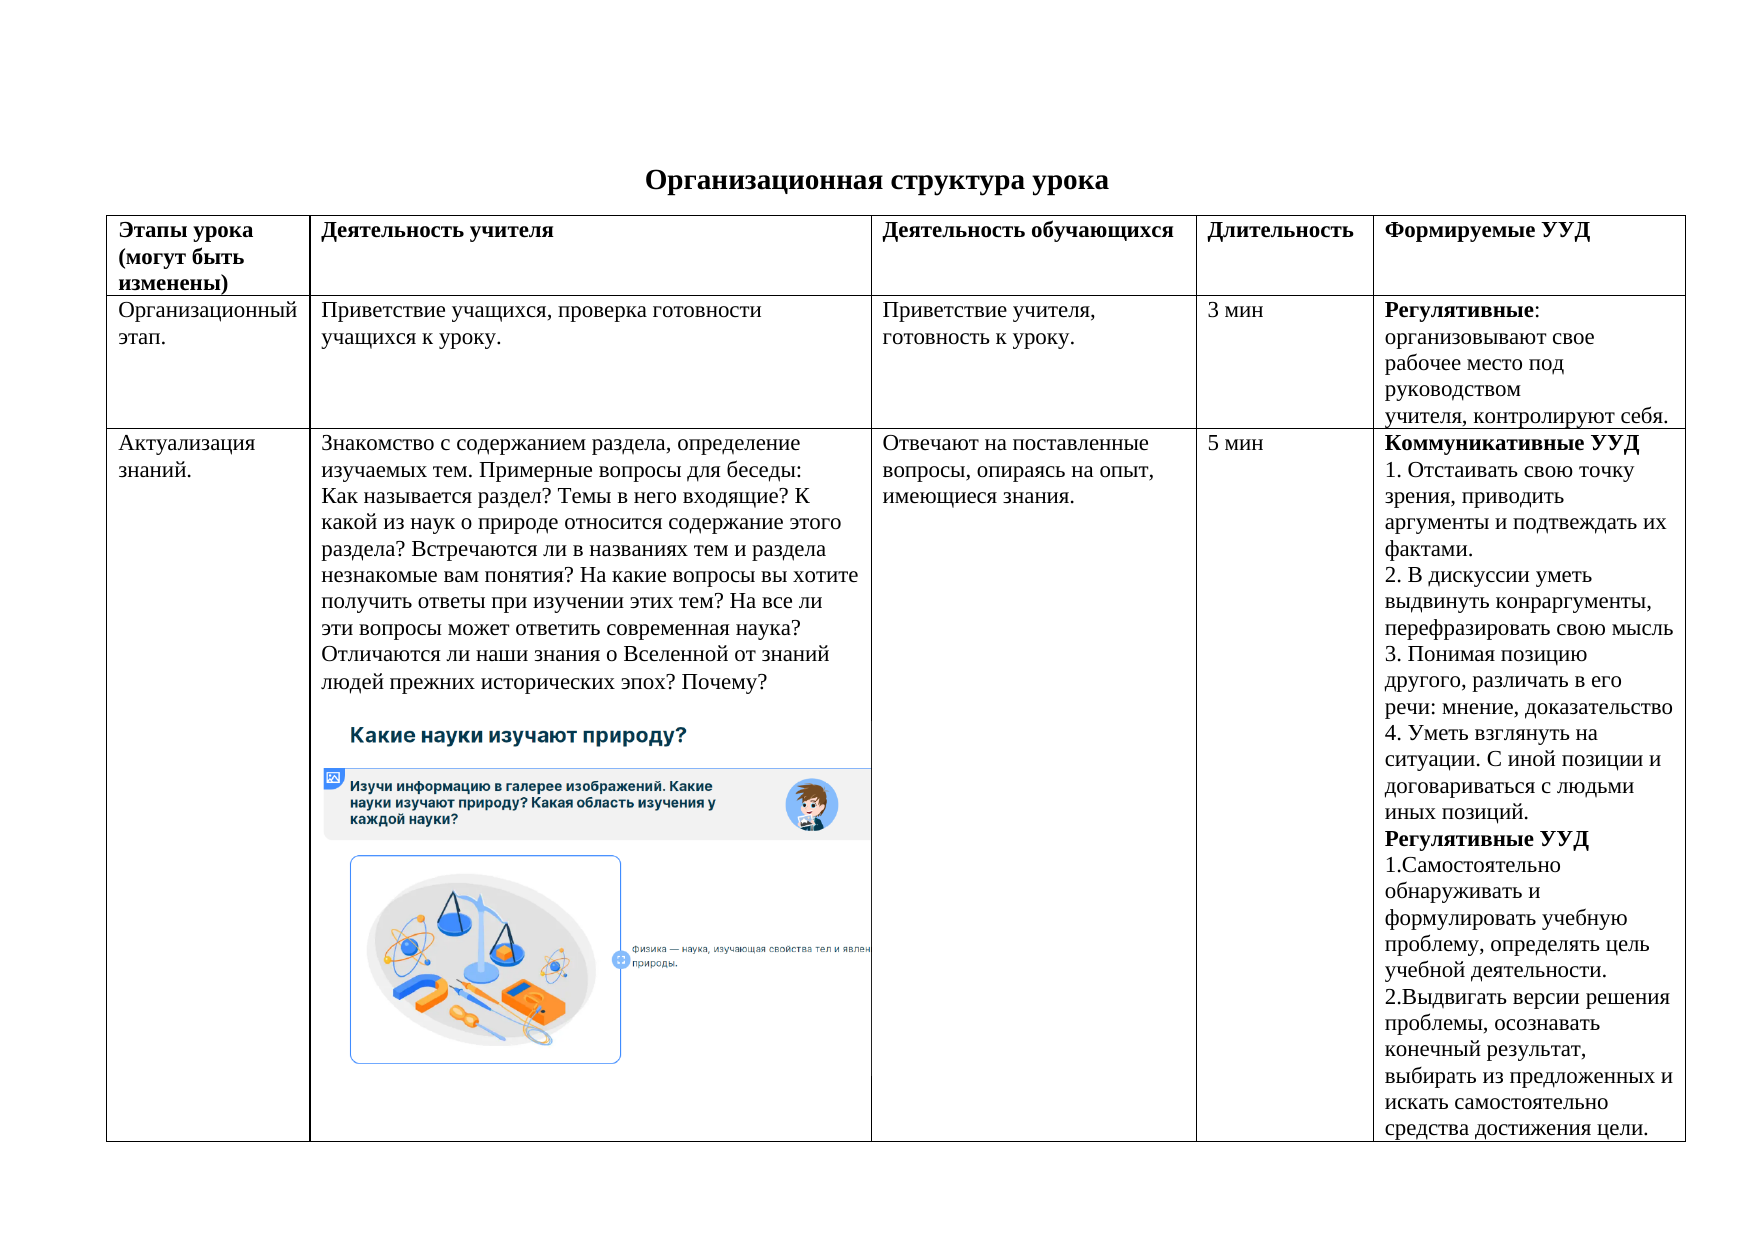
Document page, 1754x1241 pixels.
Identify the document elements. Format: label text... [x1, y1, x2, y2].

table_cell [311, 429, 871, 1141]
table_cell Приветствие учителя, готовность к уроку. [872, 296, 1196, 428]
table_header Деятельность обучающихся [872, 216, 1196, 295]
table_cell Регулятивные: организовывают свое рабочее место под руководством учителя, контролируют себя. [1374, 296, 1685, 428]
picture [321, 721, 872, 1076]
table_cell 3 мин [1197, 296, 1373, 428]
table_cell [107, 429, 309, 1141]
table_cell Организационный этап. [107, 296, 309, 428]
table_header Длительность [1197, 216, 1373, 295]
table_cell 5 мин [1197, 429, 1373, 1141]
table_header Этапы урока (могут быть изменены) [107, 216, 309, 295]
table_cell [1374, 429, 1685, 1141]
text Организационная структура урока [118, 162, 1636, 196]
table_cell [872, 429, 1196, 1141]
table_header Формируемые УУД [1374, 216, 1685, 295]
table_cell Приветствие учащихся, проверка готовности учащихся к уроку. [311, 296, 871, 428]
table_header Деятельность учителя [311, 216, 871, 295]
